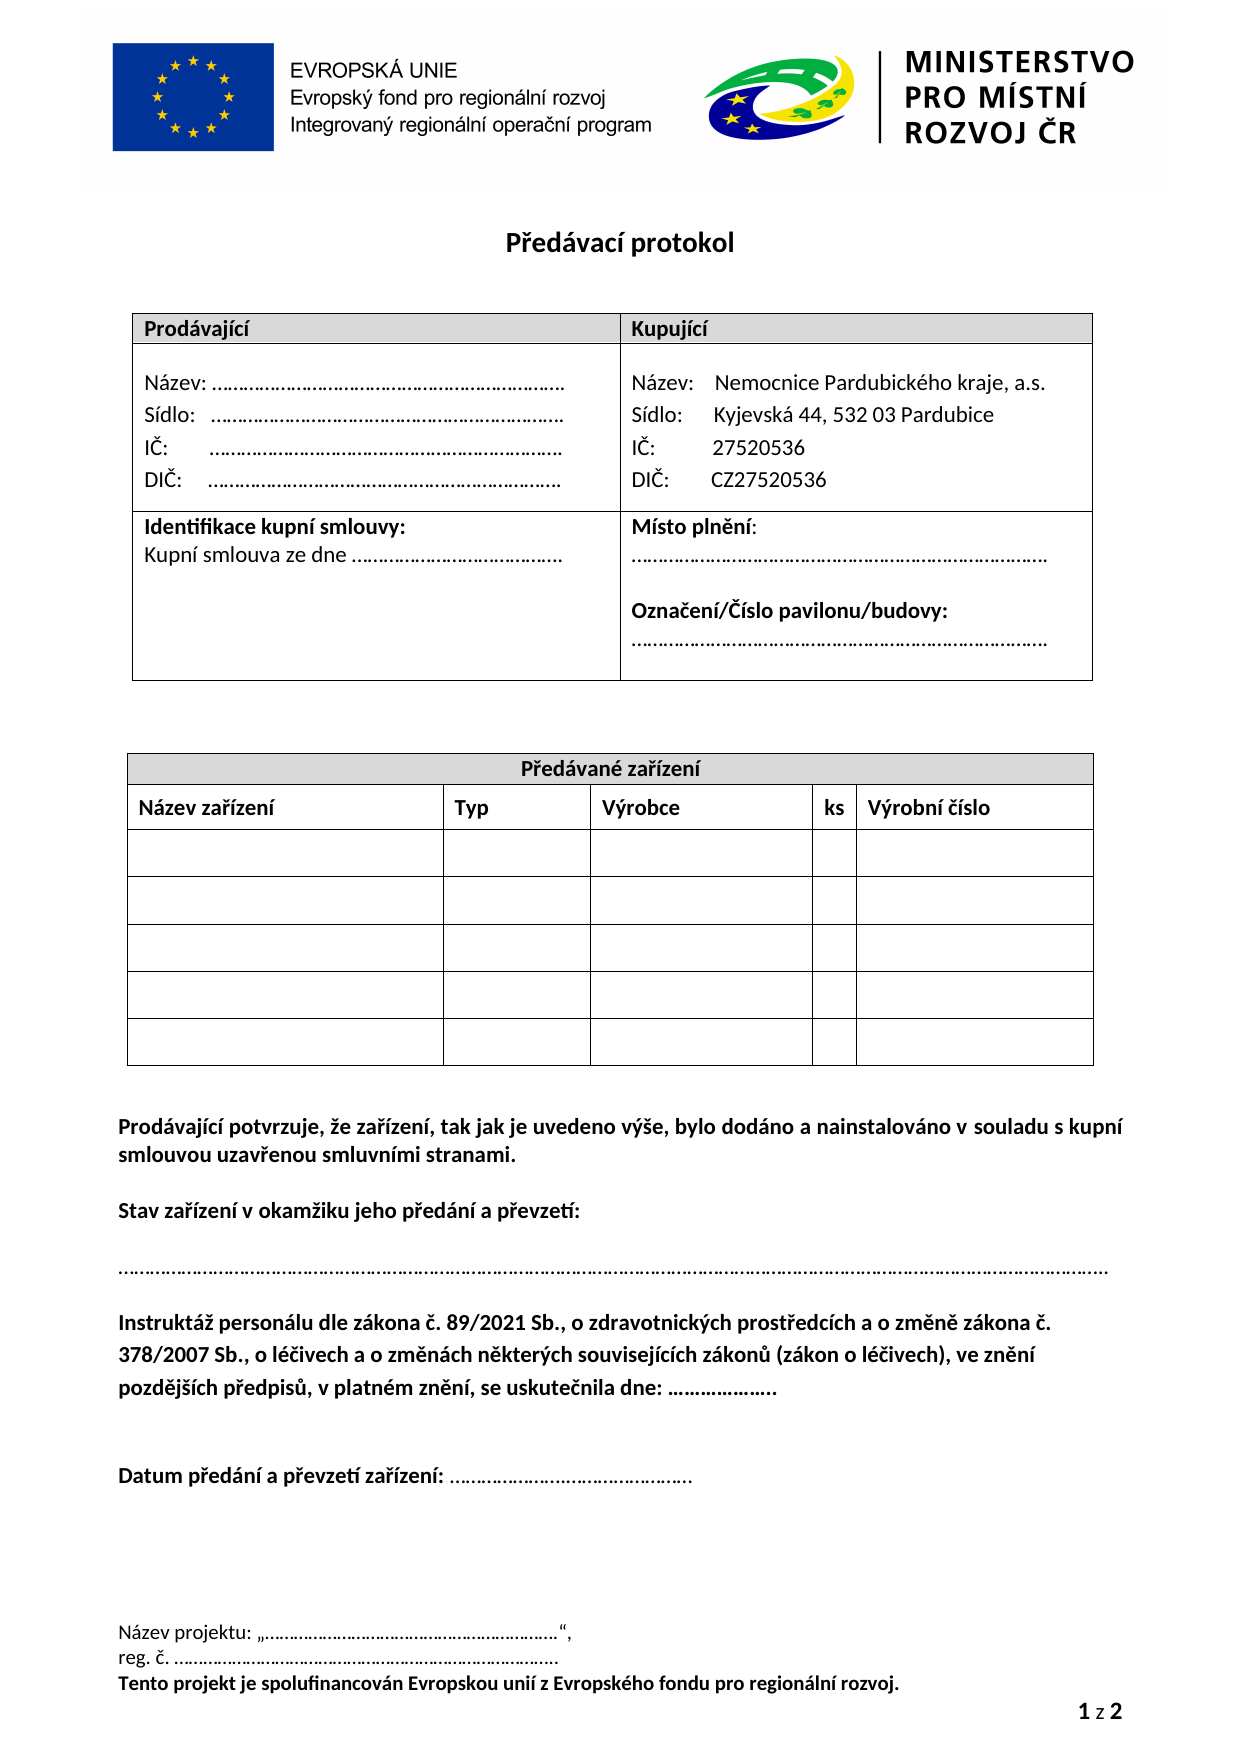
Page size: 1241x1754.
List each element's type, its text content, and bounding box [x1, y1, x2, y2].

table_cell Místo plnění: ……………………………………………………………………. Označení/Číslo pavilonu/budovy: ……………………………………………………………………. [621, 512, 1092, 680]
subtitle Předávací protokol [118, 224, 1122, 260]
table_cell [857, 925, 1093, 971]
table_cell [591, 972, 812, 1018]
table_cell [591, 877, 812, 923]
table_header Prodávající [133, 314, 620, 342]
table_cell [444, 1019, 590, 1065]
table_cell [857, 830, 1093, 876]
table_cell Identifikace kupní smlouvy: Kupní smlouva ze dne …………………………………. [133, 512, 620, 680]
table_header Předávané zařízení [128, 754, 1093, 784]
table_cell [813, 972, 856, 1018]
table_cell [857, 1019, 1093, 1065]
table_header Kupující [621, 314, 1092, 342]
text Datum předání a převzetí zařízení: ………………….…………………… [118, 1461, 1122, 1489]
table_cell [857, 972, 1093, 1018]
table_cell [128, 877, 443, 923]
table_cell Název: …………………………………………………………. Sídlo: …………………………………………………………. IČ: …………………………………………………………. DIČ: …………………………………………………………. [133, 344, 620, 511]
table_cell [813, 830, 856, 876]
table_cell Název: Nemocnice Pardubického kraje, a.s. Sídlo: Kyjevská 44, 532 03 Pardubice IČ: 27520536 DIČ: CZ27520536 [621, 344, 1092, 511]
picture [77, 6, 1169, 187]
table_cell [444, 972, 590, 1018]
text Prodávající potvrzuje, že zařízení, tak jak je uvedeno výše, bylo dodáno a nainstalováno v souladu s kupní smlouvou uzavřenou smluvními stranami. [118, 1112, 1122, 1168]
table_cell [857, 877, 1093, 923]
table_cell [813, 877, 856, 923]
table_cell [128, 1019, 443, 1065]
table_cell [591, 830, 812, 876]
table_cell [444, 830, 590, 876]
table_cell [813, 1019, 856, 1065]
table_cell Typ [444, 785, 590, 829]
table_cell [444, 877, 590, 923]
table_cell [128, 830, 443, 876]
text …………………………………………………………………………………………………………………………………………………………………….. [118, 1252, 1122, 1280]
text Instruktáž personálu dle zákona č. 89/2021 Sb., o zdravotnických prostředcích a o změně zákona č. 378/2007 Sb., o léčivech a o změnách některých souvisejících zákonů (zákon o léčivech), ve znění pozdějších předpisů, v platném znění, se uskutečnila dne: ……………….. [118, 1308, 1122, 1401]
table_cell [128, 925, 443, 971]
table_cell [444, 925, 590, 971]
table_cell [813, 925, 856, 971]
table_cell [128, 972, 443, 1018]
table_cell Výrobní číslo [857, 785, 1093, 829]
text Stav zařízení v okamžiku jeho předání a převzetí: [118, 1196, 1122, 1224]
table_cell ks [813, 785, 856, 829]
table_cell Výrobce [591, 785, 812, 829]
table_cell [591, 925, 812, 971]
table_cell Název zařízení [128, 785, 443, 829]
table_cell [591, 1019, 812, 1065]
